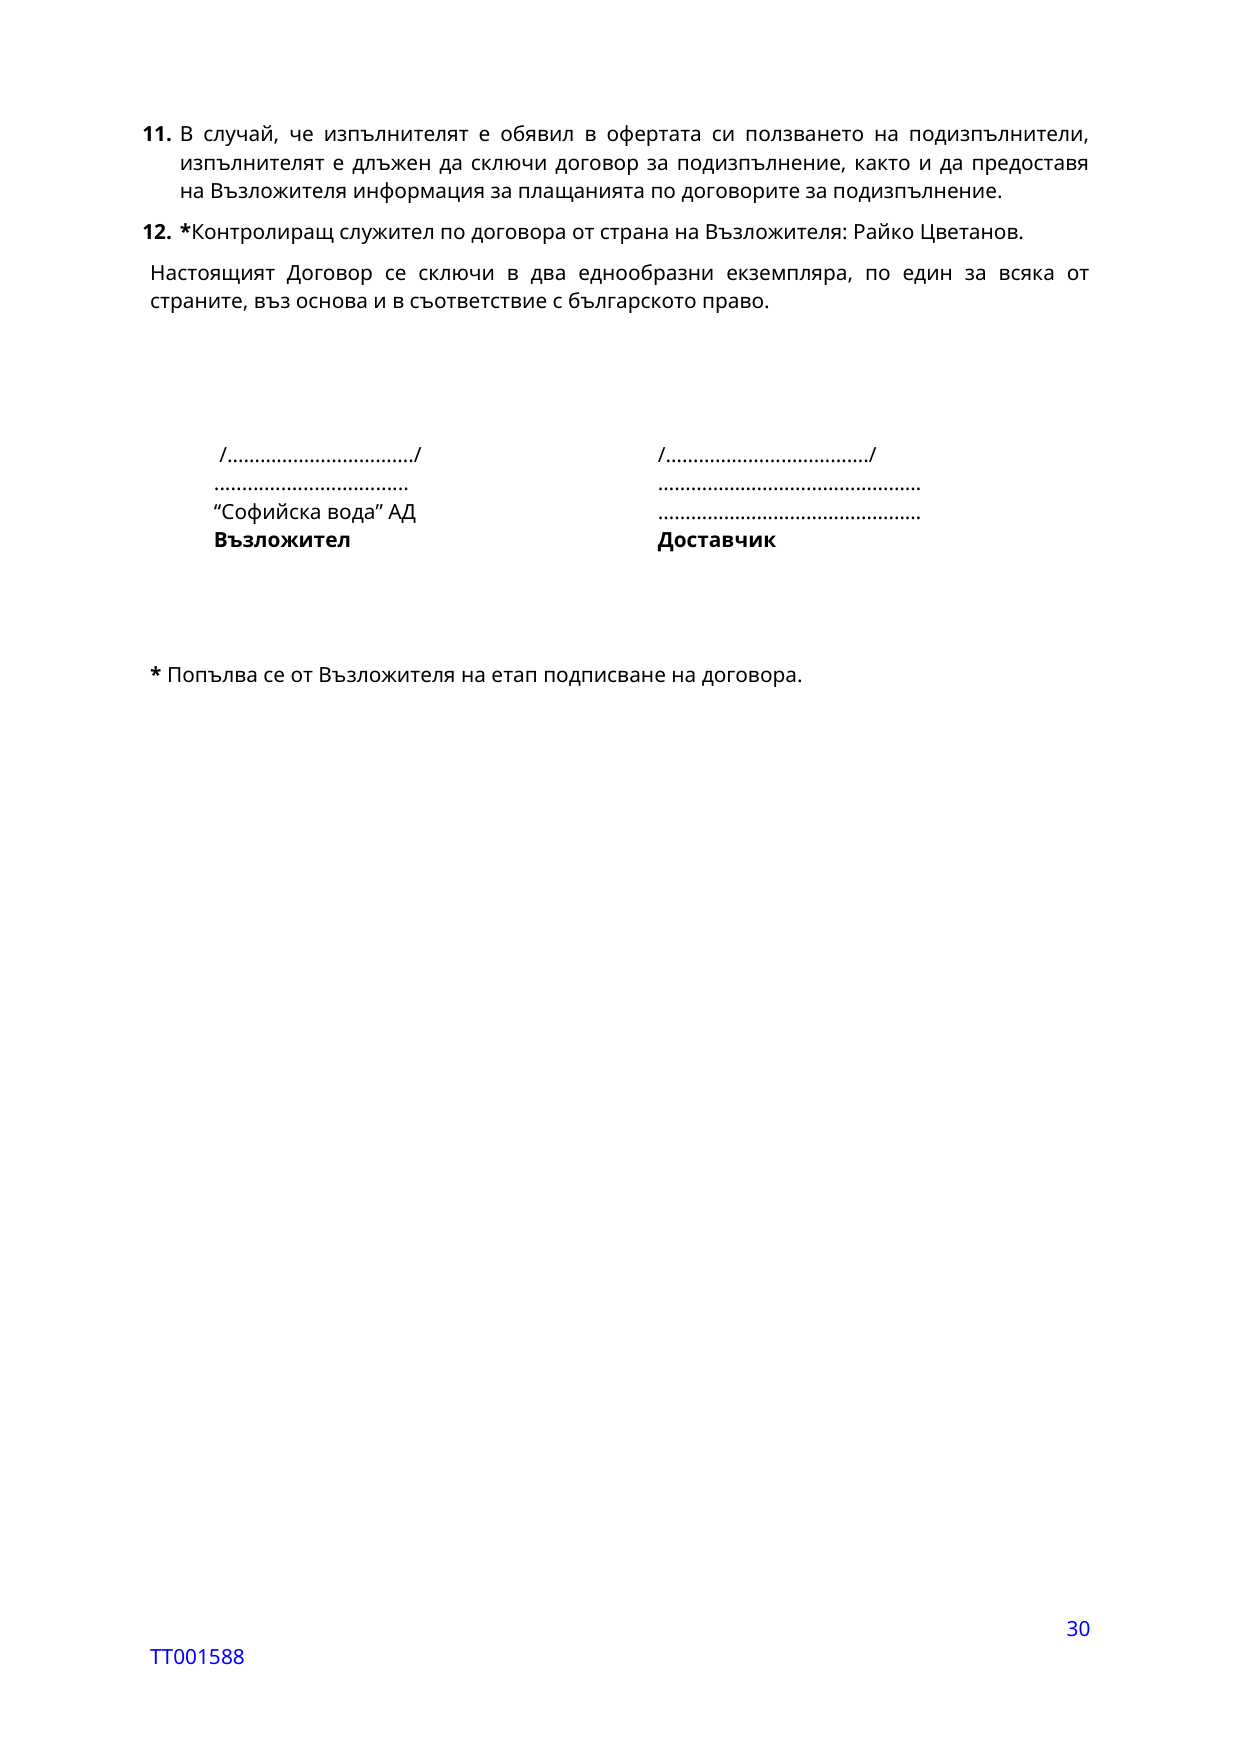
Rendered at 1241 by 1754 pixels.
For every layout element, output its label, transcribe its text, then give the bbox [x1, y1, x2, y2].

table_header /………………………………./ ………………………………………… ………………………………………… Доставчик [646, 440, 1090, 554]
table_header /……………………………./ ................................... “Софийска вода” АД Възложител [203, 440, 646, 554]
text * Попълва се от Възложителя на етап подписване на договора. [150, 661, 1090, 689]
text Настоящият Договор се сключи в два еднообразни екземпляра, по един за всяка от страните, въз основа и в съответствие с българското право. [150, 258, 1090, 315]
list *Контролиращ служител по договора от страна на Възложителя: Райко Цветанов. [142, 217, 1090, 246]
list В случай, че изпълнителят е обявил в офертата си ползването на подизпълнители, изпълнителят е длъжен да сключи договор за подизпълнение, както и да предоставя на Възложителя информация за плащанията по договорите за подизпълнение. [142, 119, 1090, 204]
